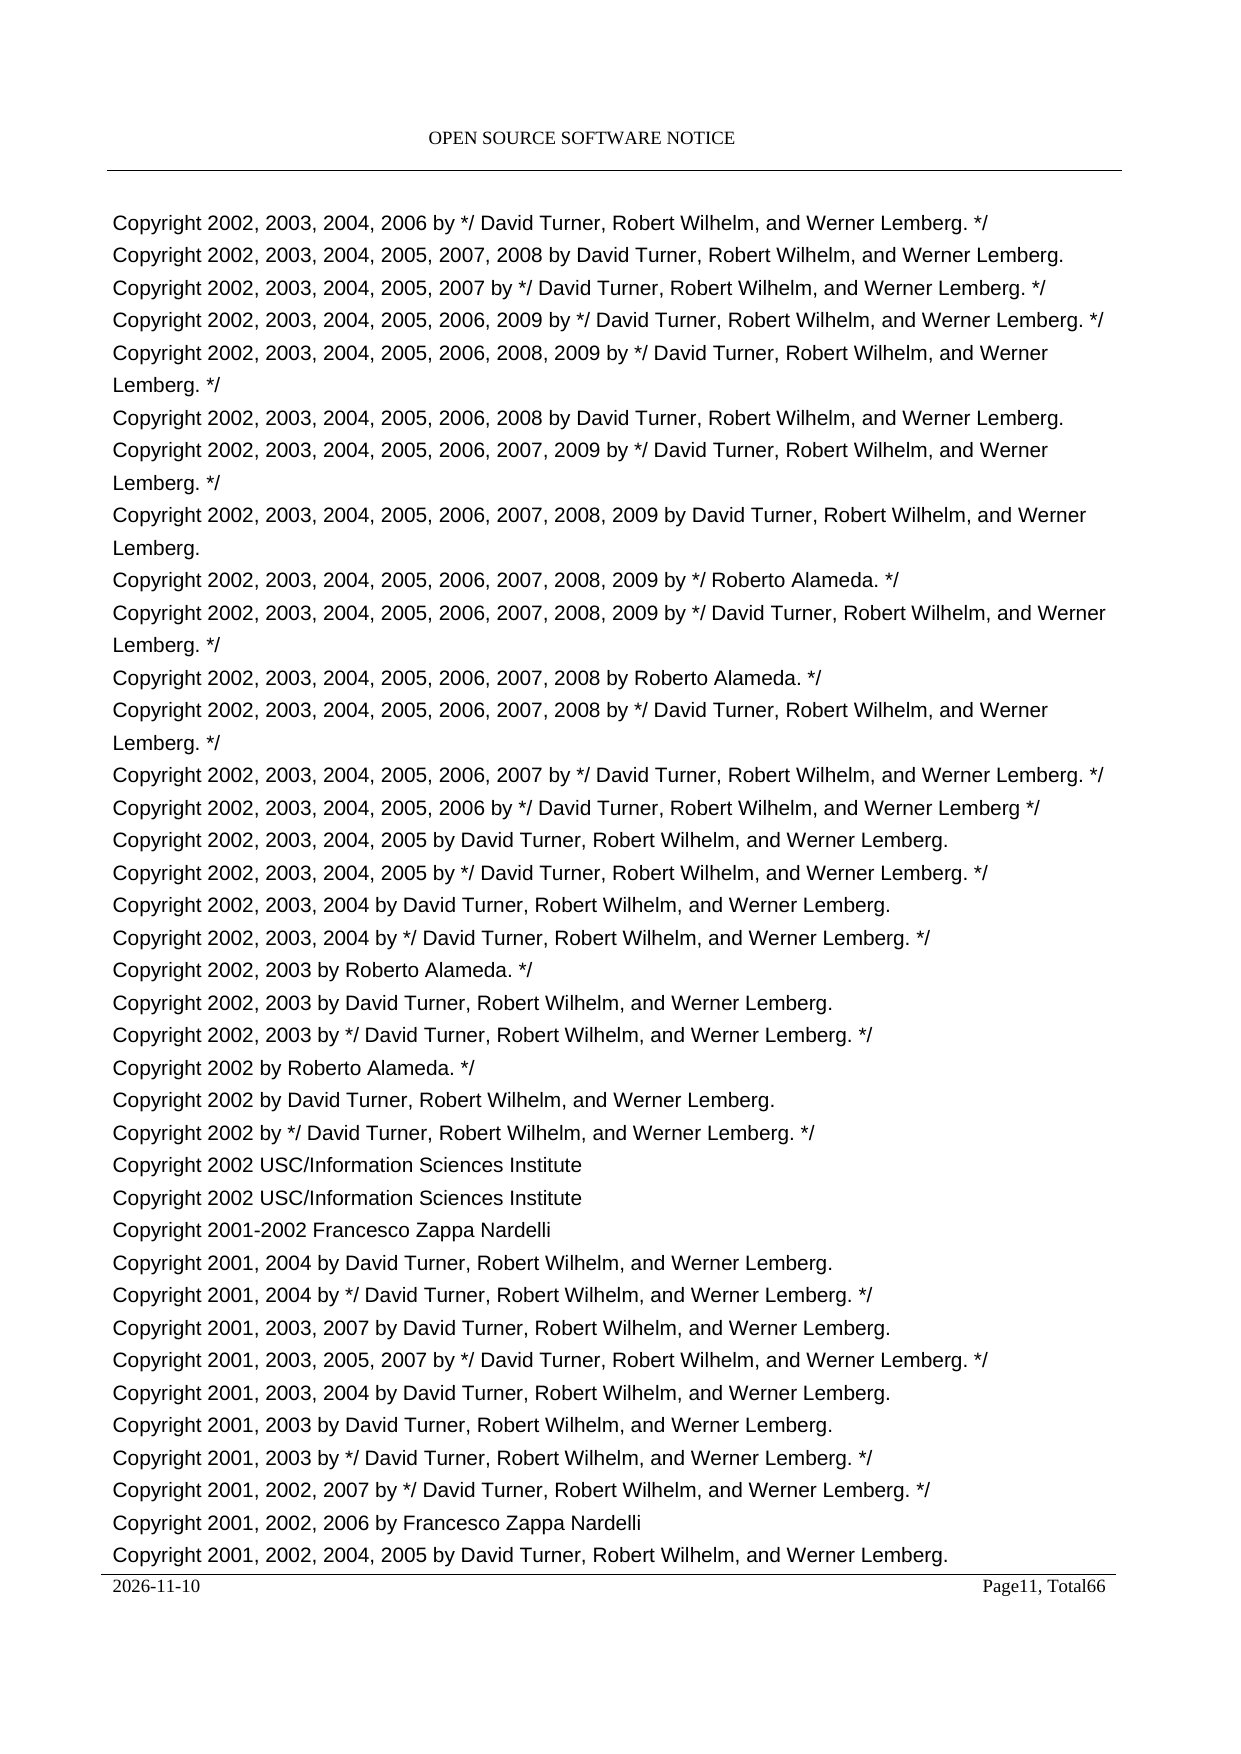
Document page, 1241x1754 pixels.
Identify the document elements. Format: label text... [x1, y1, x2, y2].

text Copyright 2002 by Roberto Alameda. */ [112, 1051, 1128, 1084]
text Copyright 2002, 2003, 2004, 2005, 2006, 2009 by */ David Turner, Robert Wilhelm, and Werner Lemberg. */ [112, 304, 1128, 336]
text Copyright 2002, 2003, 2004, 2005, 2006, 2007, 2008 by Roberto Alameda. */ [112, 661, 1128, 694]
text Copyright 2001, 2002, 2007 by */ David Turner, Robert Wilhelm, and Werner Lemberg. */ [112, 1474, 1128, 1506]
text Copyright 2002, 2003, 2004, 2006 by */ David Turner, Robert Wilhelm, and Werner Lemberg. */ [112, 206, 1128, 239]
text Copyright 2002, 2003, 2004, 2005, 2006, 2008 by David Turner, Robert Wilhelm, and Werner Lemberg. [112, 401, 1128, 434]
text Copyright 2002 USC/Information Sciences Institute [112, 1181, 1128, 1214]
text Copyright 2002, 2003, 2004, 2005, 2006, 2007, 2008, 2009 by David Turner, Robert Wilhelm, and Werner Lemberg. [112, 499, 1128, 564]
text Copyright 2001, 2003, 2005, 2007 by */ David Turner, Robert Wilhelm, and Werner Lemberg. */ [112, 1344, 1128, 1376]
text Copyright 2001-2002 Francesco Zappa Nardelli [112, 1214, 1128, 1246]
text Copyright 2001, 2004 by */ David Turner, Robert Wilhelm, and Werner Lemberg. */ [112, 1279, 1128, 1311]
text Copyright 2001, 2002, 2004, 2005 by David Turner, Robert Wilhelm, and Werner Lemberg. [112, 1539, 1128, 1571]
text Copyright 2002 by David Turner, Robert Wilhelm, and Werner Lemberg. [112, 1084, 1128, 1116]
text Copyright 2002, 2003, 2004, 2005, 2006 by */ David Turner, Robert Wilhelm, and Werner Lemberg */ [112, 791, 1128, 824]
text Copyright 2002, 2003, 2004 by David Turner, Robert Wilhelm, and Werner Lemberg. [112, 889, 1128, 921]
text Copyright 2002, 2003, 2004, 2005, 2007 by */ David Turner, Robert Wilhelm, and Werner Lemberg. */ [112, 271, 1128, 304]
text Copyright 2002, 2003 by */ David Turner, Robert Wilhelm, and Werner Lemberg. */ [112, 1019, 1128, 1051]
text Copyright 2002, 2003, 2004, 2005, 2006, 2007, 2008, 2009 by */ Roberto Alameda. */ [112, 564, 1128, 596]
text Copyright 2002 USC/Information Sciences Institute [112, 1149, 1128, 1181]
text Copyright 2002, 2003 by David Turner, Robert Wilhelm, and Werner Lemberg. [112, 986, 1128, 1019]
text Copyright 2001, 2004 by David Turner, Robert Wilhelm, and Werner Lemberg. [112, 1246, 1128, 1279]
text Copyright 2002 by */ David Turner, Robert Wilhelm, and Werner Lemberg. */ [112, 1116, 1128, 1149]
text Copyright 2002, 2003, 2004, 2005 by */ David Turner, Robert Wilhelm, and Werner Lemberg. */ [112, 856, 1128, 889]
text Copyright 2002, 2003, 2004, 2005, 2006, 2008, 2009 by */ David Turner, Robert Wilhelm, and Werner Lemberg. */ [112, 336, 1128, 401]
text Copyright 2002, 2003, 2004, 2005, 2006, 2007 by */ David Turner, Robert Wilhelm, and Werner Lemberg. */ [112, 759, 1128, 791]
text Copyright 2001, 2002, 2006 by Francesco Zappa Nardelli [112, 1506, 1128, 1539]
text Copyright 2001, 2003, 2004 by David Turner, Robert Wilhelm, and Werner Lemberg. [112, 1376, 1128, 1409]
text Copyright 2002, 2003, 2004 by */ David Turner, Robert Wilhelm, and Werner Lemberg. */ [112, 921, 1128, 954]
text Copyright 2002, 2003 by Roberto Alameda. */ [112, 954, 1128, 986]
text Copyright 2002, 2003, 2004, 2005 by David Turner, Robert Wilhelm, and Werner Lemberg. [112, 824, 1128, 856]
text Copyright 2002, 2003, 2004, 2005, 2006, 2007, 2009 by */ David Turner, Robert Wilhelm, and Werner Lemberg. */ [112, 434, 1128, 499]
text Copyright 2002, 2003, 2004, 2005, 2006, 2007, 2008 by */ David Turner, Robert Wilhelm, and Werner Lemberg. */ [112, 694, 1128, 759]
text Copyright 2001, 2003 by */ David Turner, Robert Wilhelm, and Werner Lemberg. */ [112, 1441, 1128, 1474]
text Copyright 2001, 2003, 2007 by David Turner, Robert Wilhelm, and Werner Lemberg. [112, 1311, 1128, 1344]
text Copyright 2002, 2003, 2004, 2005, 2007, 2008 by David Turner, Robert Wilhelm, and Werner Lemberg. [112, 239, 1128, 271]
text Copyright 2002, 2003, 2004, 2005, 2006, 2007, 2008, 2009 by */ David Turner, Robert Wilhelm, and Werner Lemberg. */ [112, 596, 1128, 661]
text Copyright 2001, 2003 by David Turner, Robert Wilhelm, and Werner Lemberg. [112, 1409, 1128, 1441]
